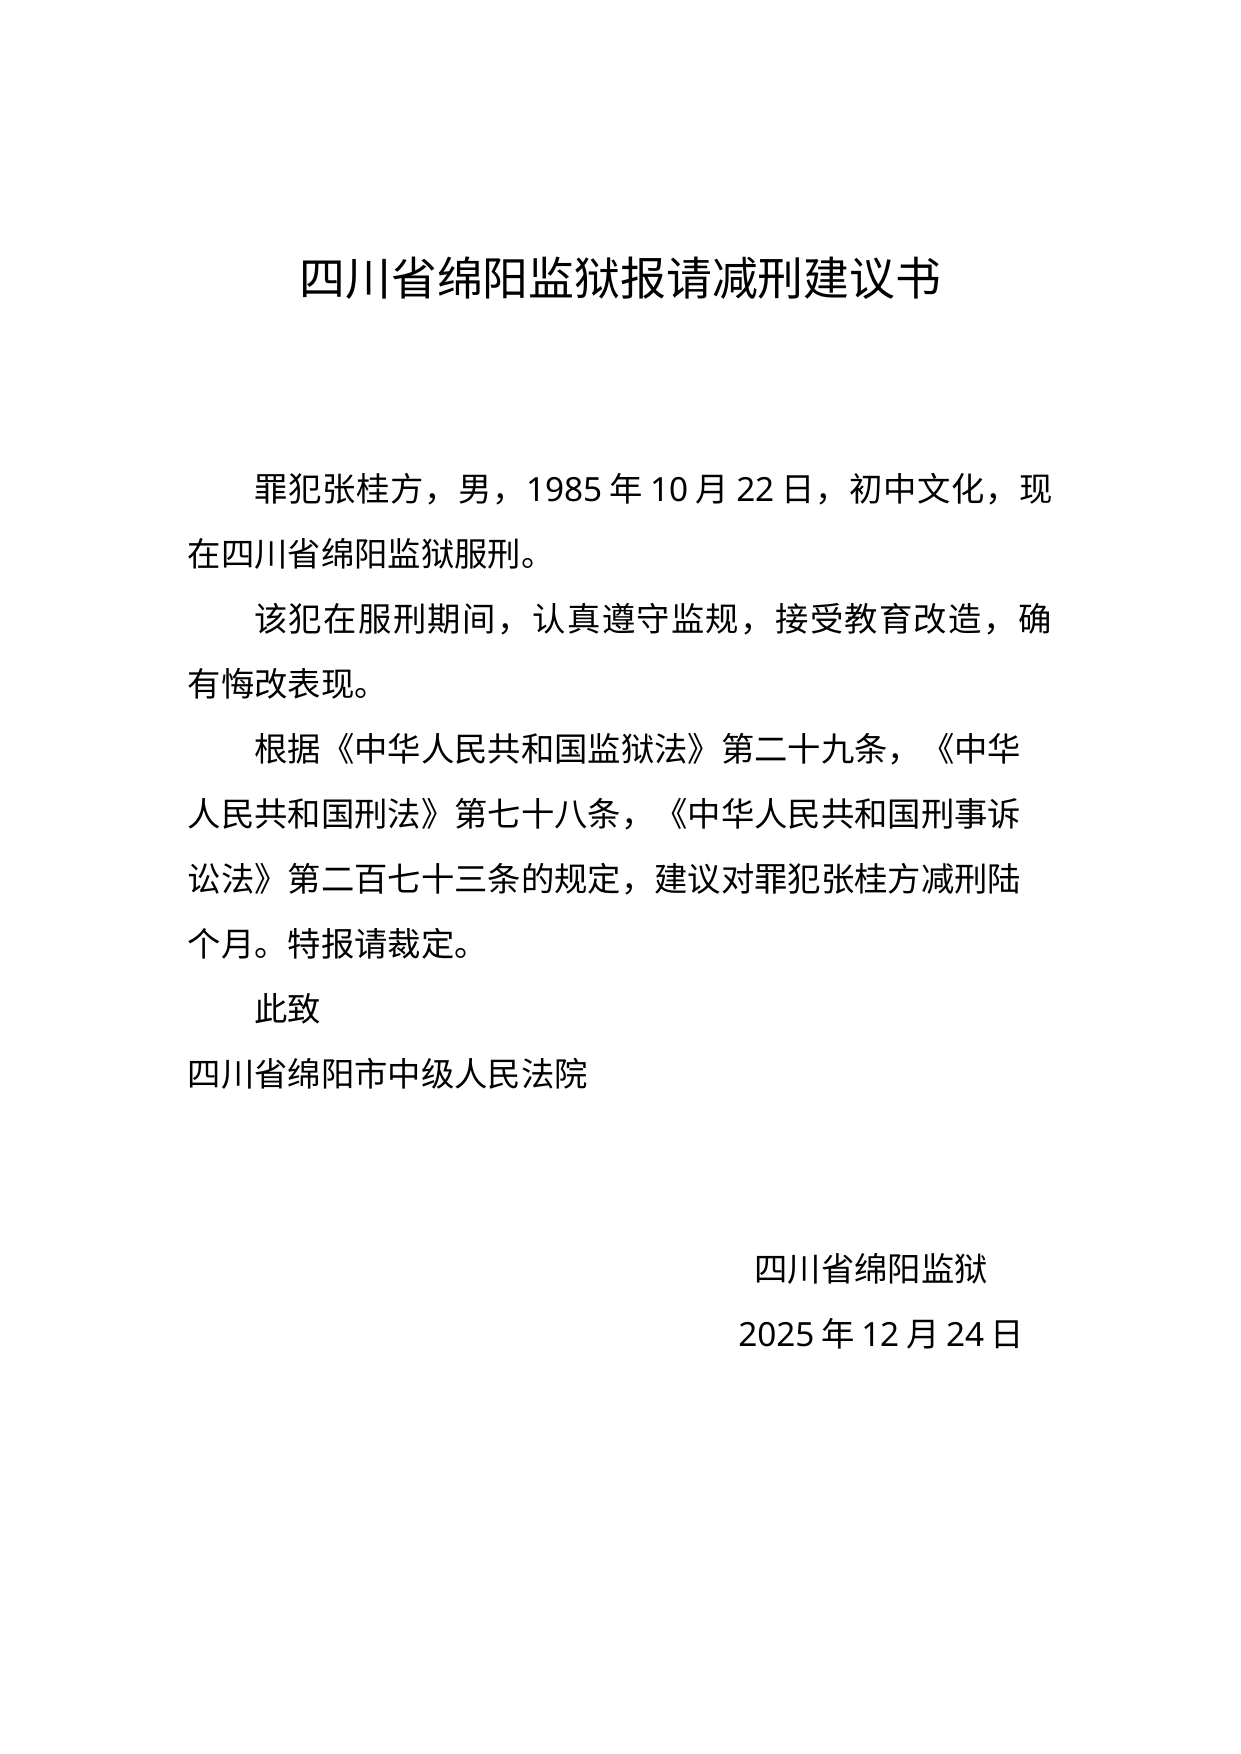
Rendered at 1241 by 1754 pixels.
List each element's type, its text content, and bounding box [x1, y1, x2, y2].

text 2025年12月24日 [187, 1299, 1053, 1364]
text 四川省绵阳监狱 [187, 1234, 1053, 1299]
text 罪犯张桂方，男，1985年10月22日，初中文化，现在四川省绵阳监狱服刑。 [187, 454, 1053, 584]
text 该犯在服刑期间，认真遵守监规，接受教育改造，确有悔改表现。 [187, 584, 1053, 714]
text 此致 [187, 974, 1053, 1039]
text 根据《中华人民共和国监狱法》第二十九条，《中华人民共和国刑法》第七十八条，《中华人民共和国刑事诉讼法》第二百七十三条的规定，建议对罪犯张桂方减刑陆个月。特报请裁定。 [187, 714, 1053, 974]
text 四川省绵阳市中级人民法院 [187, 1039, 1053, 1104]
text 四川省绵阳监狱报请减刑建议书 [187, 227, 1053, 324]
